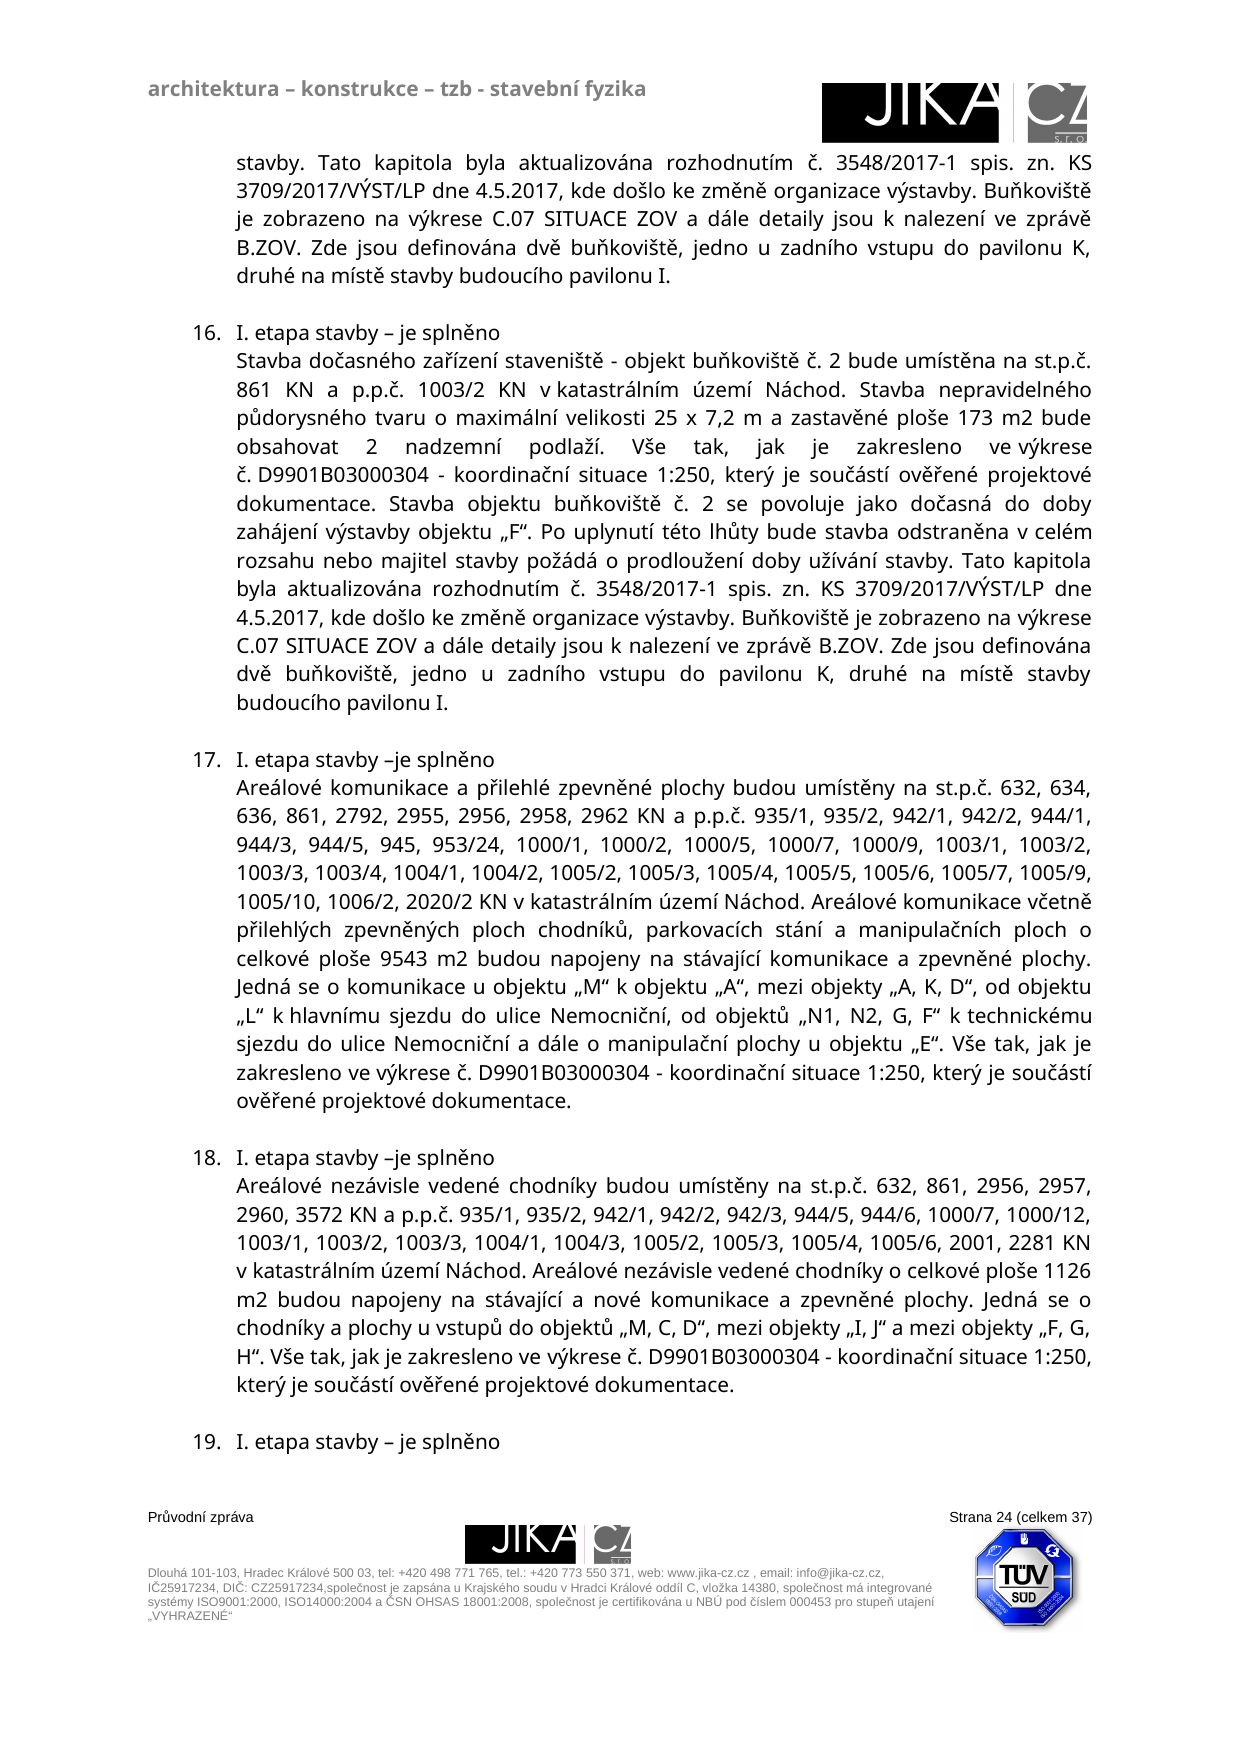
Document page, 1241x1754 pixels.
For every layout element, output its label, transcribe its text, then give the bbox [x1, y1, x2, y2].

list I. etapa stavby –je splněno [192, 1143, 1093, 1171]
list I. etapa stavby –je splněno [192, 745, 1093, 773]
picture [465, 1525, 631, 1564]
list I. etapa stavby – je splněno [192, 1427, 1093, 1456]
text Areálové komunikace a přilehlé zpevněné plochy budou umístěny na st.p.č. 632, 634, 636, 861, 2792, 2955, 2956, 2958, 2962 KN a p.p.č. 935/1, 935/2, 942/1, 942/2, 944/1, 944/3, 944/5, 945, 953/24, 1000/1, 1000/2, 1000/5, 1000/7, 1000/9, 1003/1, 1003/2, 1003/3, 1003/4, 1004/1, 1004/2, 1005/2, 1005/3, 1005/4, 1005/5, 1005/6, 1005/7, 1005/9, 1005/10, 1006/2, 2020/2 KN v katastrálním území Náchod. Areálové komunikace včetně přilehlých zpevněných ploch chodníků, parkovacích stání a manipulačních ploch o celkové ploše 9543 m2 budou napojeny na stávající komunikace a zpevněné plochy. Jedná se o komunikace u objektu „M“ k objektu „A“, mezi objekty „A, K, D“, od objektu „L“ k hlavnímu sjezdu do ulice Nemocniční, od objektů „N1, N2, G, F“ k technickému sjezdu do ulice Nemocniční a dále o manipulační plochy u objektu „E“. Vše tak, jak je zakresleno ve výkrese č. D9901B03000304 - koordinační situace 1:250, který je součástí ověřené projektové dokumentace. [236, 773, 1093, 1114]
picture [822, 83, 1087, 143]
list I. etapa stavby – je splněno [192, 318, 1093, 347]
picture [972, 1525, 1084, 1633]
text Stavba dočasného zařízení staveniště - objekt buňkoviště č. 2 bude umístěna na st.p.č. 861 KN a p.p.č. 1003/2 KN v katastrálním území Náchod. Stavba nepravidelného půdorysného tvaru o maximální velikosti 25 x 7,2 m a zastavěné ploše 173 m2 bude obsahovat 2 nadzemní podlaží. Vše tak, jak je zakresleno ve výkrese č. D9901B03000304 - koordinační situace 1:250, který je součástí ověřené projektové dokumentace. Stavba objektu buňkoviště č. 2 se povoluje jako dočasná do doby zahájení výstavby objektu „F“. Po uplynutí této lhůty bude stavba odstraněna v celém rozsahu nebo majitel stavby požádá o prodloužení doby užívání stavby. Tato kapitola byla aktualizována rozhodnutím č. 3548/2017-1 spis. zn. KS 3709/2017/VÝST/LP dne 4.5.2017, kde došlo ke změně organizace výstavby. Buňkoviště je zobrazeno na výkrese C.07 SITUACE ZOV a dále detaily jsou k nalezení ve zprávě B.ZOV. Zde jsou definována dvě buňkoviště, jedno u zadního vstupu do pavilonu K, druhé na místě stavby budoucího pavilonu I. [236, 347, 1093, 716]
text Areálové nezávisle vedené chodníky budou umístěny na st.p.č. 632, 861, 2956, 2957, 2960, 3572 KN a p.p.č. 935/1, 935/2, 942/1, 942/2, 942/3, 944/5, 944/6, 1000/7, 1000/12, 1003/1, 1003/2, 1003/3, 1004/1, 1004/3, 1005/2, 1005/3, 1005/4, 1005/6, 2001, 2281 KN v katastrálním území Náchod. Areálové nezávisle vedené chodníky o celkové ploše 1126 m2 budou napojeny na stávající a nové komunikace a zpevněné plochy. Jedná se o chodníky a plochy u vstupů do objektů „M, C, D“, mezi objekty „I, J“ a mezi objekty „F, G, H“. Vše tak, jak je zakresleno ve výkrese č. D9901B03000304 - koordinační situace 1:250, který je součástí ověřené projektové dokumentace. [236, 1171, 1093, 1399]
